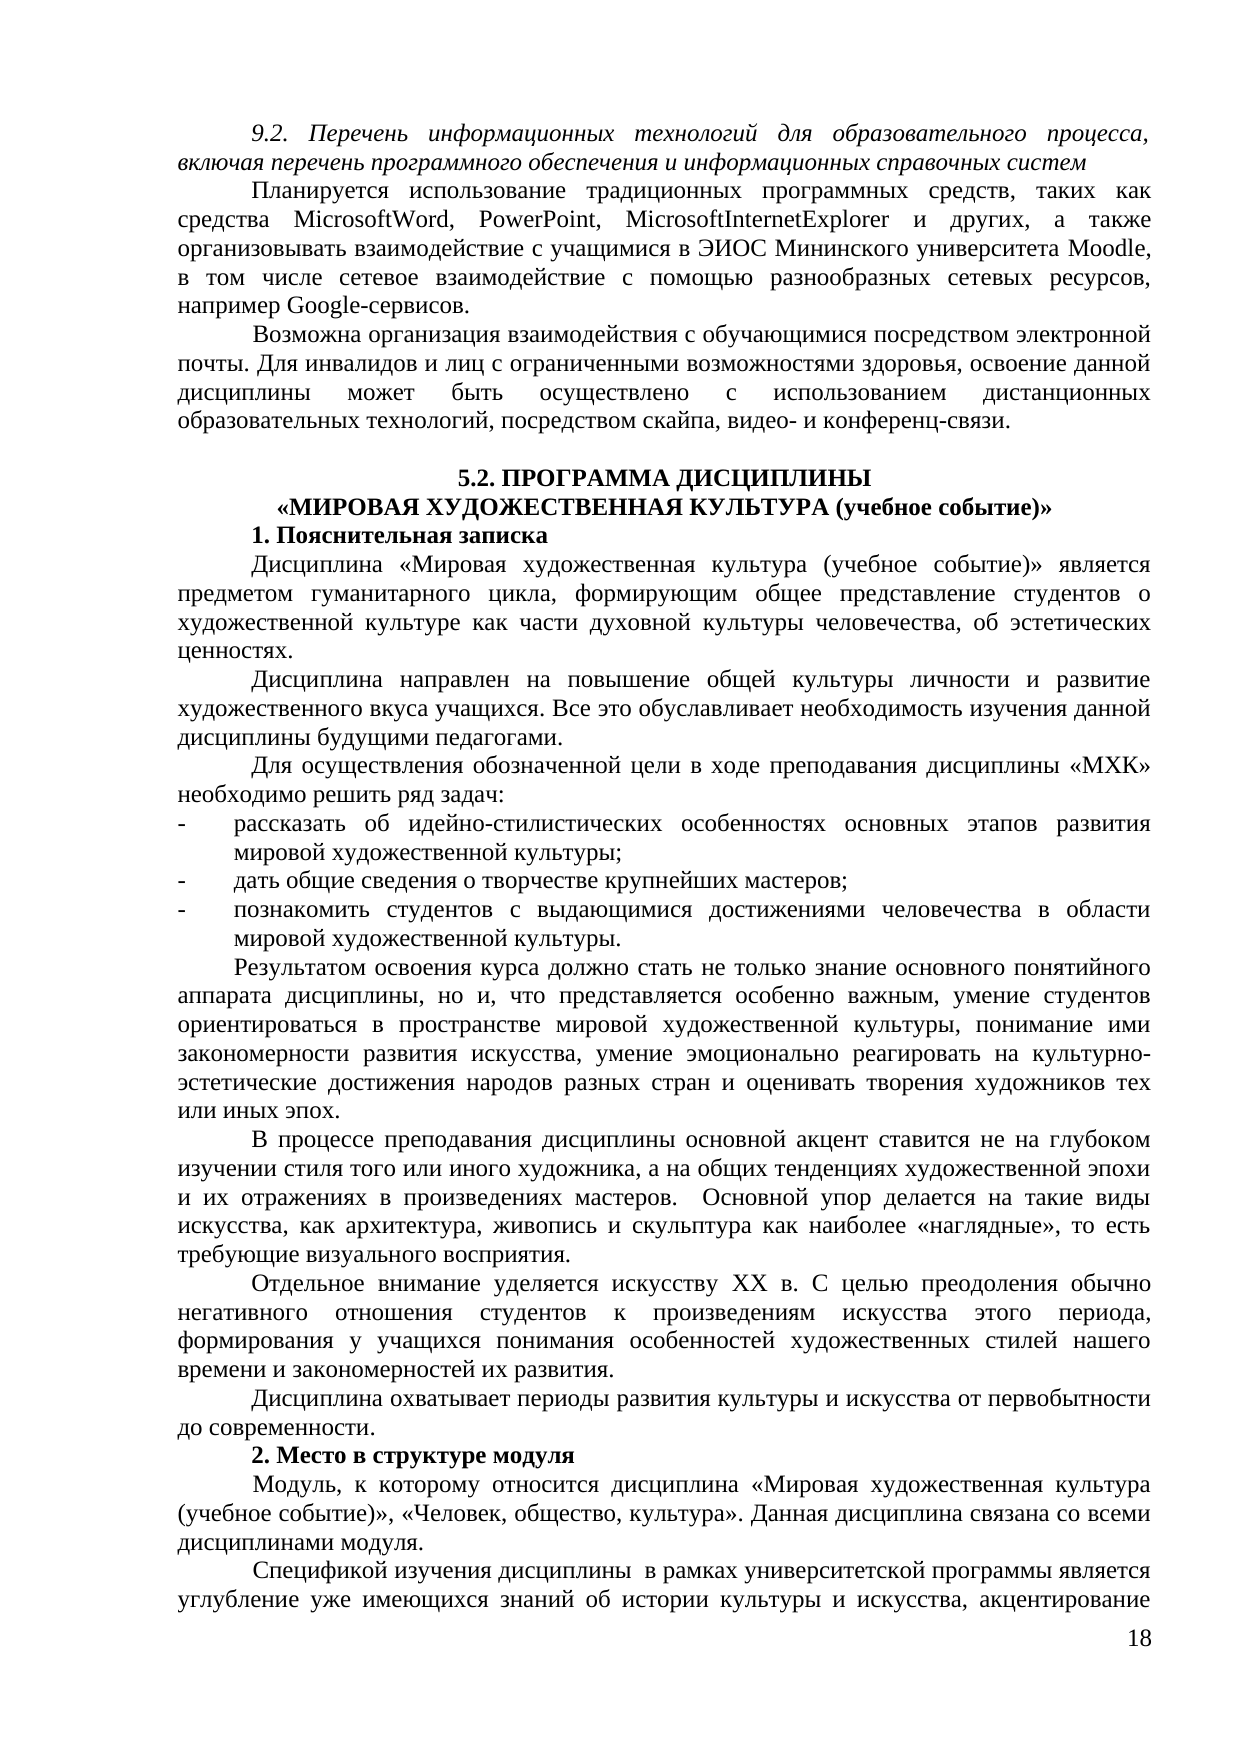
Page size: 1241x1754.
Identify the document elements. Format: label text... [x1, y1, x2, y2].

list дать общие сведения о творчестве крупнейших мастеров; [177, 866, 1152, 894]
text «МИРОВАЯ ХУДОЖЕСТВЕННАЯ КУЛЬТУРА (учебное событие)» [177, 492, 1152, 521]
text Дисциплина направлен на повышение общей культуры личности и развитие художественного вкуса учащихся. Все это обуславливает необходимость изучения данной дисциплины будущими педагогами. [177, 664, 1152, 751]
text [177, 1556, 1152, 1613]
text Возможна организация взаимодействия с обучающимися посредством электронной почты. Для инвалидов и лиц с ограниченными возможностями здоровья, освоение данной дисциплины может быть осуществлено с использованием дистанционных образовательных технологий, посредством скайпа, видео- и конференц-связи. [177, 319, 1152, 434]
text Результатом освоения курса должно стать не только знание основного понятийного аппарата дисциплины, но и, что представляется особенно важным, умение студентов ориентироваться в пространстве мировой художественной культуры, понимание ими закономерности развития искусства, умение эмоционально реагировать на культурно-эстетические достижения народов разных стран и оценивать творения художников тех или иных эпох. [177, 952, 1152, 1124]
text 1. Пояснительная записка [177, 521, 1152, 549]
text В процессе преподавания дисциплины основной акцент ставится не на глубоком изучении стиля того или иного художника, а на общих тенденциях художественной эпохи и их отражениях в произведениях мастеров. Основной упор делается на такие виды искусства, как архитектура, живопись и скульптура как наиболее «наглядные», то есть требующие визуального восприятия. [177, 1124, 1152, 1268]
text 9.2. Перечень информационных технологий для образовательного процесса, включая перечень программного обеспечения и информационных справочных систем [177, 118, 1152, 176]
text Планируется использование традиционных программных средств, таких как средства MicrosoftWord, PowerPoint, MicrosoftInternetExplorer и других, а также организовывать взаимодействие с учащимися в ЭИОС Мининского университета Moodle, в том числе сетевое взаимодействие с помощью разнообразных сетевых ресурсов, например Google-сервисов. [177, 176, 1152, 319]
list рассказать об идейно-стилистических особенностях основных этапов развития мировой художественной культуры; [177, 808, 1152, 866]
text 5.2. ПРОГРАММА ДИСЦИПЛИНЫ [177, 463, 1152, 492]
text Отдельное внимание уделяется искусству XX в. С целью преодоления обычно негативного отношения студентов к произведениям искусства этого периода, формирования у учащихся понимания особенностей художественных стилей нашего времени и закономерностей их развития. [177, 1268, 1152, 1383]
text Модуль, к которому относится дисциплина «Мировая художественная культура (учебное событие)», «Человек, общество, культура». Данная дисциплина связана со всеми дисциплинами модуля. [177, 1469, 1152, 1556]
text Для осуществления обозначенной цели в ходе преподавания дисциплины «МХК» необходимо решить ряд задач: [177, 751, 1152, 808]
text Дисциплина «Мировая художественная культура (учебное событие)» является предметом гуманитарного цикла, формирующим общее представление студентов о художественной культуре как части духовной культуры человечества, об эстетических ценностях. [177, 549, 1152, 664]
text 2. Место в структуре модуля [177, 1441, 1152, 1469]
list познакомить студентов с выдающимися достижениями человечества в области мировой художественной культуры. [177, 894, 1152, 952]
text Дисциплина охватывает периоды развития культуры и искусства от первобытности до современности. [177, 1383, 1152, 1441]
